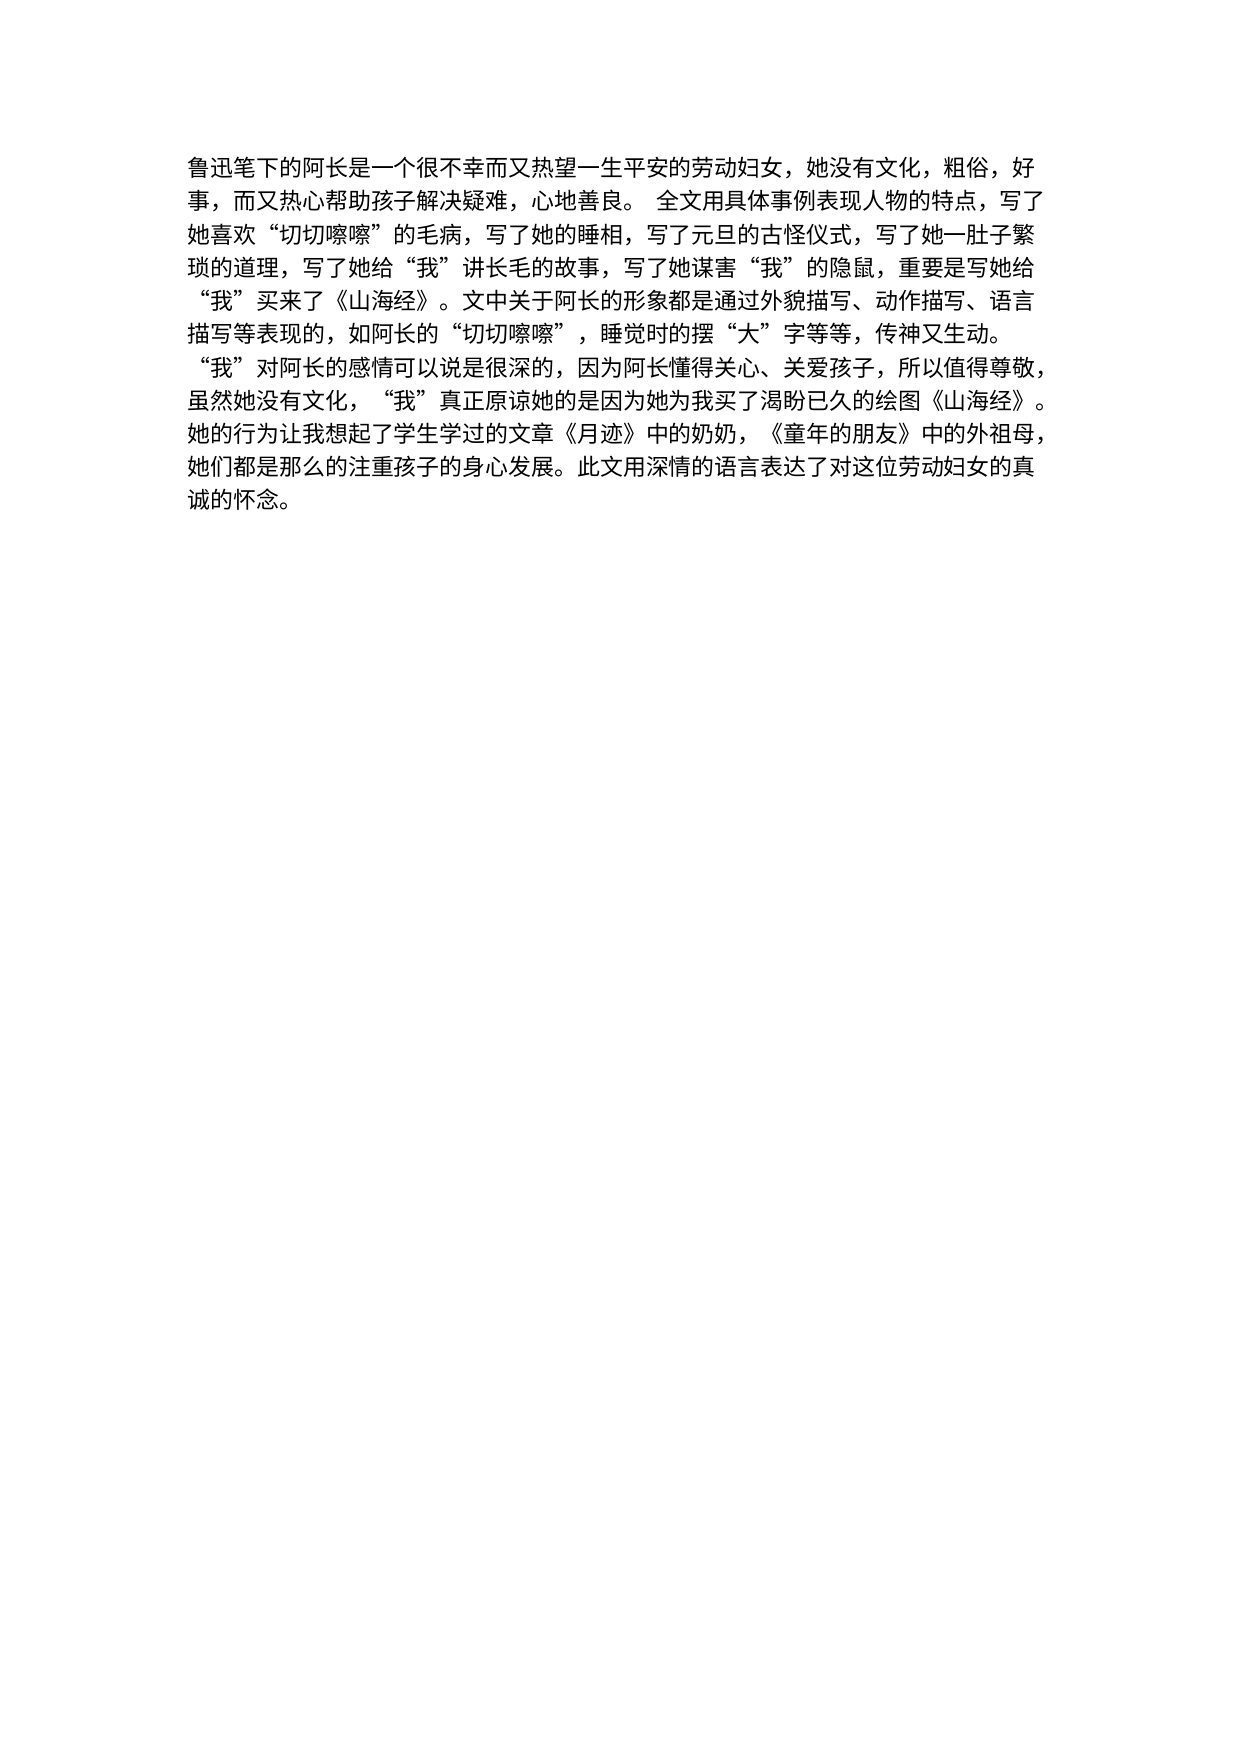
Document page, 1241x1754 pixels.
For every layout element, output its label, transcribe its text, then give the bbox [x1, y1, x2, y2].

text 鲁迅笔下的阿长是一个很不幸而又热望一生平安的劳动妇女，她没有文化，粗俗，好事，而又热心帮助孩子解决疑难，心地善良。 全文用具体事例表现人物的特点，写了她喜欢“切切嚓嚓”的毛病，写了她的睡相，写了元旦的古怪仪式，写了她一肚子繁琐的道理，写了她给“我”讲长毛的故事，写了她谋害“我”的隐鼠，重要是写她给“我”买来了《山海经》。文中关于阿长的形象都是通过外貌描写、动作描写、语言描写等表现的，如阿长的“切切嚓嚓”，睡觉时的摆“大”字等等，传神又生动。 “我”对阿长的感情可以说是很深的，因为阿长懂得关心、关爱孩子，所以值得尊敬，虽然她没有文化，“我”真正原谅她的是因为她为我买了渴盼已久的绘图《山海经》。她的行为让我想起了学生学过的文章《月迹》中的奶奶，《童年的朋友》中的外祖母，她们都是那么的注重孩子的身心发展。此文用深情的语言表达了对这位劳动妇女的真诚的怀念。 [187, 150, 1053, 516]
